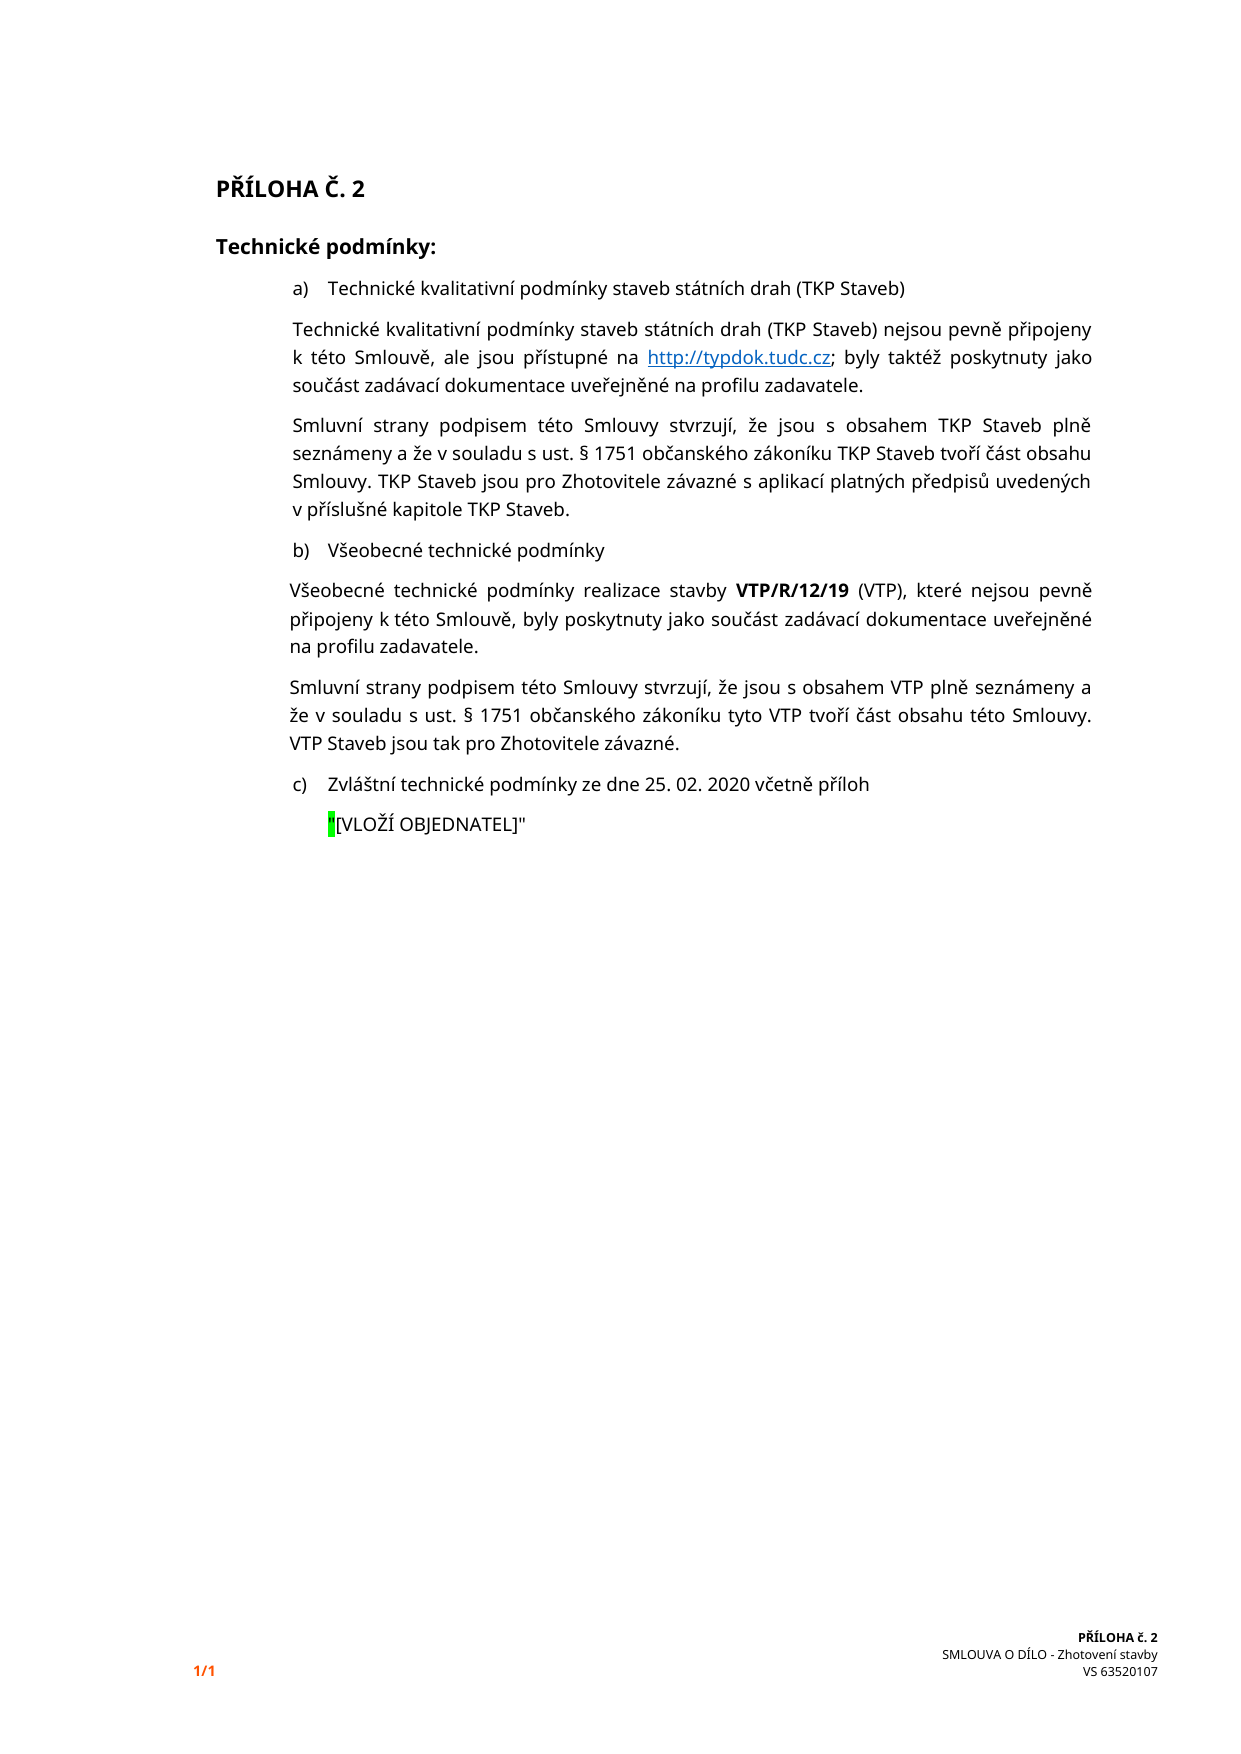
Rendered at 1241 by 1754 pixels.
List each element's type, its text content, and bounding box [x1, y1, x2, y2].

text Všeobecné technické podmínky [292, 537, 1093, 563]
text Technické kvalitativní podmínky staveb státních drah (TKP Staveb) nejsou pevně připojeny k této Smlouvě, ale jsou přístupné na http://typdok.tudc.cz; byly taktéž poskytnuty jako součást zadávací dokumentace uveřejněné na profilu zadavatele. [292, 316, 1093, 398]
text Všeobecné technické podmínky realizace stavby VTP/R/12/19 (VTP), které nejsou pevně připojeny k této Smlouvě, byly poskytnuty jako součást zadávací dokumentace uveřejněné na profilu zadavatele. [289, 578, 1093, 659]
text Smluvní strany podpisem této Smlouvy stvrzují, že jsou s obsahem VTP plně seznámeny a že v souladu s ust. § 1751 občanského zákoníku tyto VTP tvoří část obsahu této Smlouvy. VTP Staveb jsou tak pro Zhotovitele závazné. [289, 674, 1093, 756]
text Smluvní strany podpisem této Smlouvy stvrzují, že jsou s obsahem TKP Staveb plně seznámeny a že v souladu s ust. § 1751 občanského zákoníku TKP Staveb tvoří část obsahu Smlouvy. TKP Staveb jsou pro Zhotovitele závazné s aplikací platných předpisů uvedených v příslušné kapitole TKP Staveb. [292, 413, 1093, 522]
text Technické podmínky: [216, 232, 1093, 260]
text Zvláštní technické podmínky ze dne 25. 02. 2020 včetně příloh [292, 771, 1093, 796]
text Příloha č. 2 [216, 172, 1093, 204]
list Technické kvalitativní podmínky staveb státních drah (TKP Staveb) [292, 276, 1093, 301]
